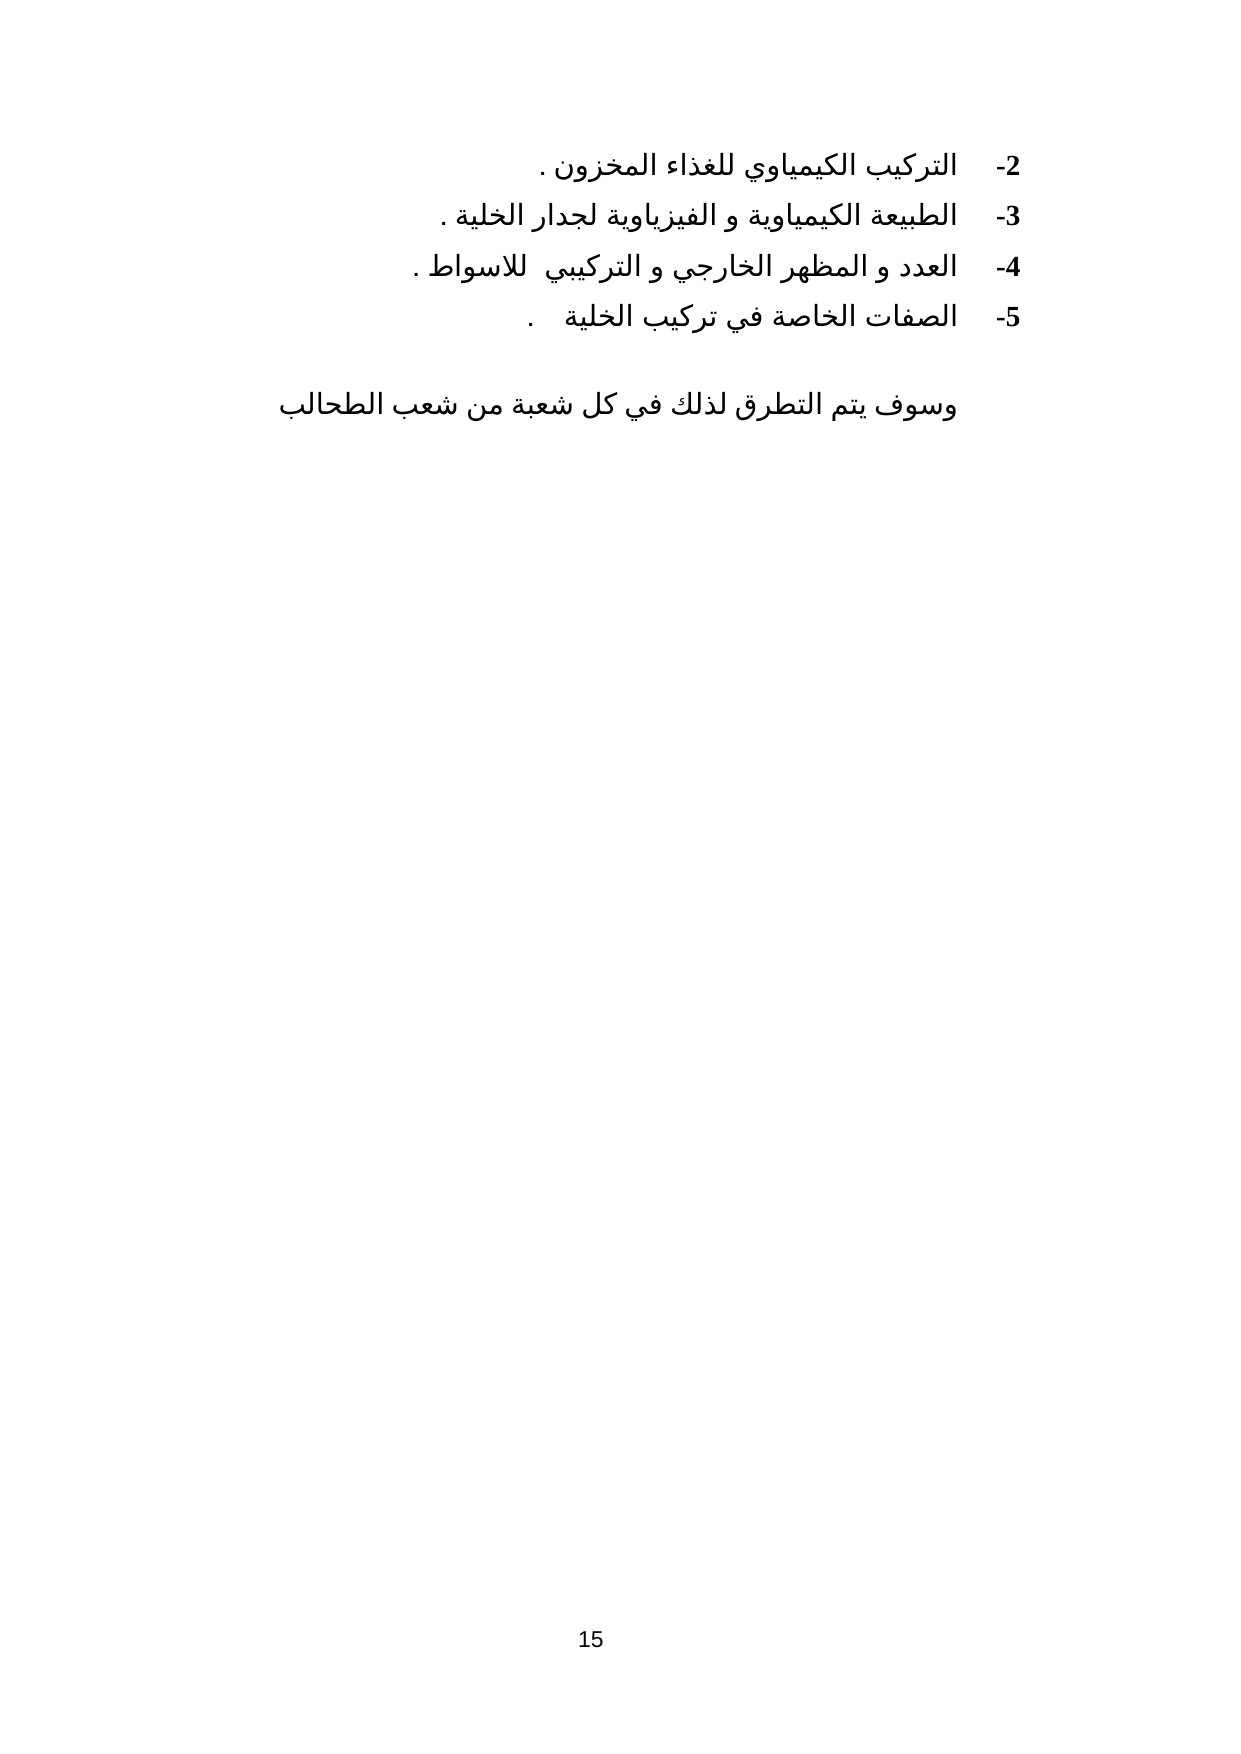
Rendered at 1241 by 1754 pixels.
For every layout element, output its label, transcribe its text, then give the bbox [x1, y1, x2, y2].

list وسوف يتم التطرق لذلك في كل شعبة من شعب الطحالب [148, 387, 958, 421]
list الطبيعة الكيمياوية و الفيزياوية لجدار الخلية . [148, 198, 996, 232]
list العدد و المظهر الخارجي و التركيبي للاسواط . [148, 248, 996, 282]
list التركيب الكيمياوي للغذاء المخزون . [148, 148, 996, 181]
list الصفات الخاصة في تركيب الخلية . [148, 299, 996, 333]
